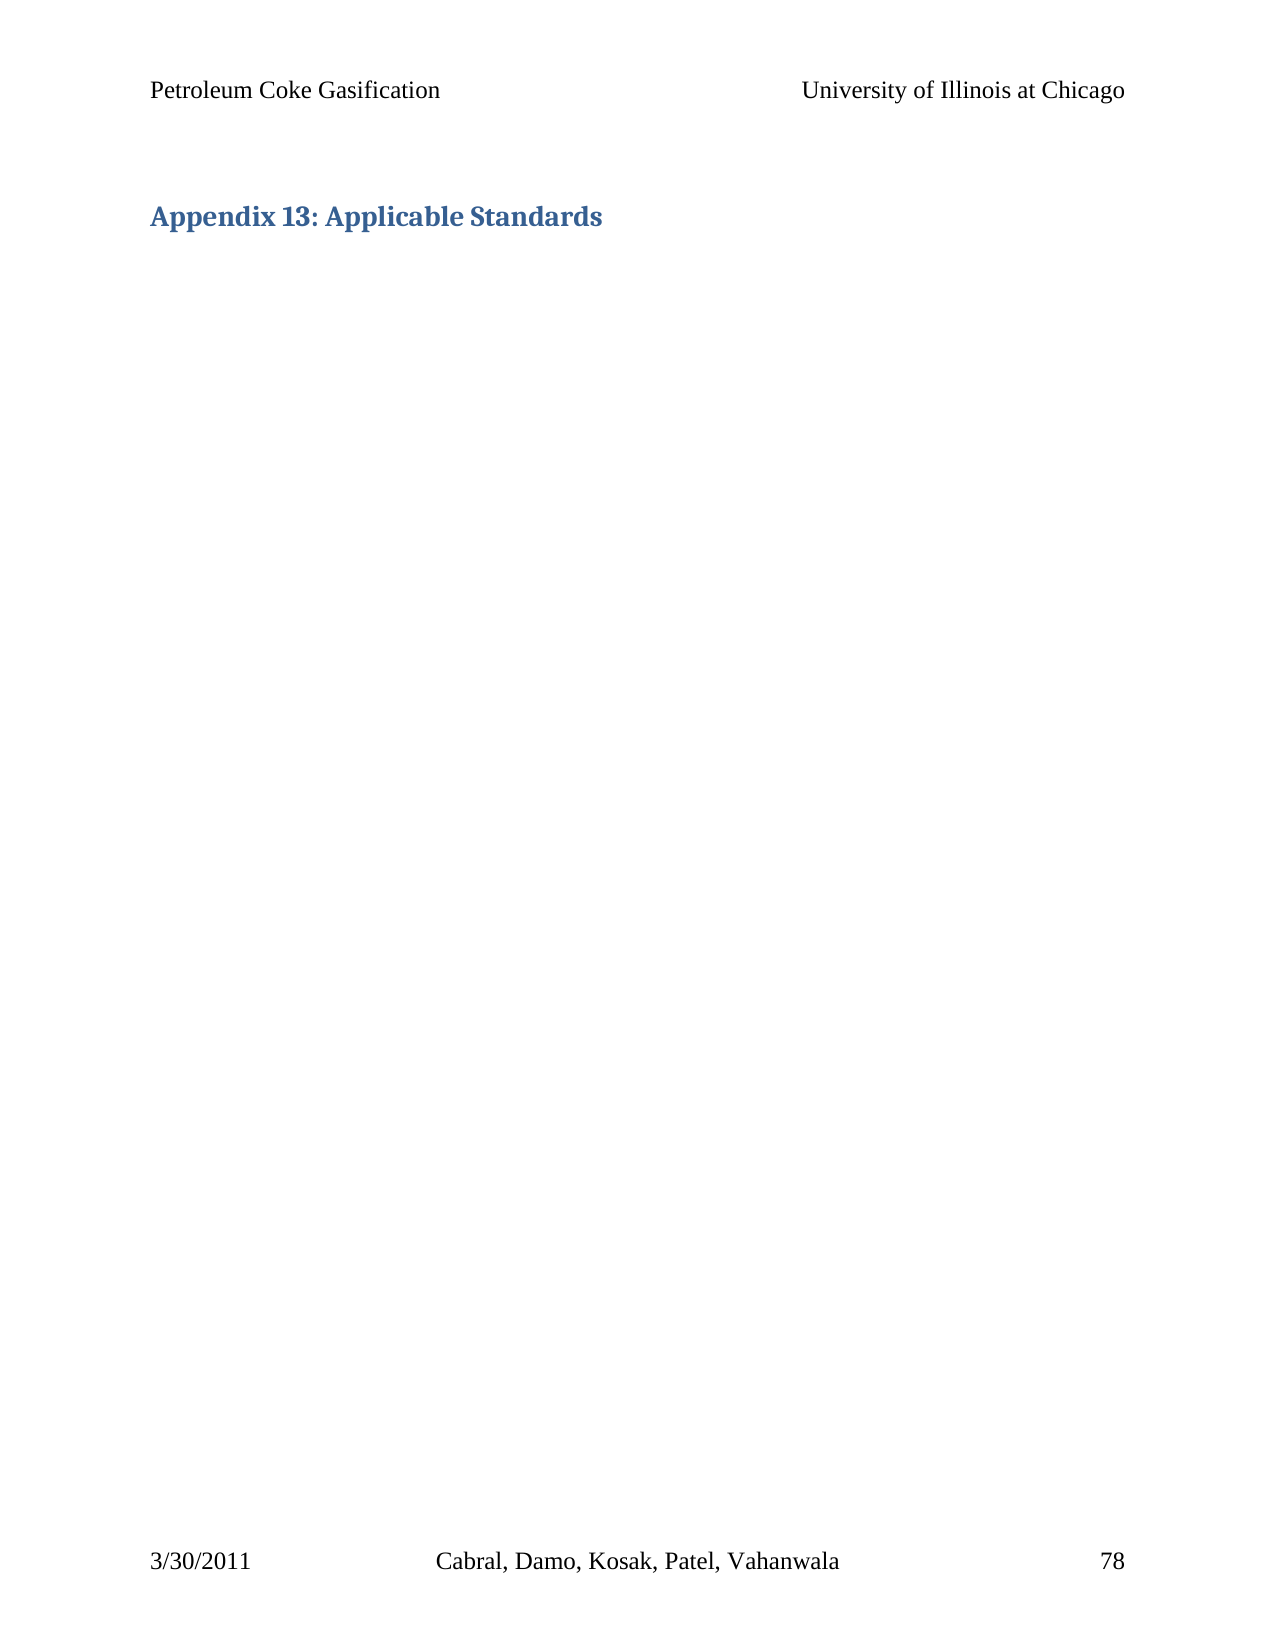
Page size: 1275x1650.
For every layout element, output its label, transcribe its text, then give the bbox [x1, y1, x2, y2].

subtitle Appendix 13: Applicable Standards [150, 200, 1125, 233]
